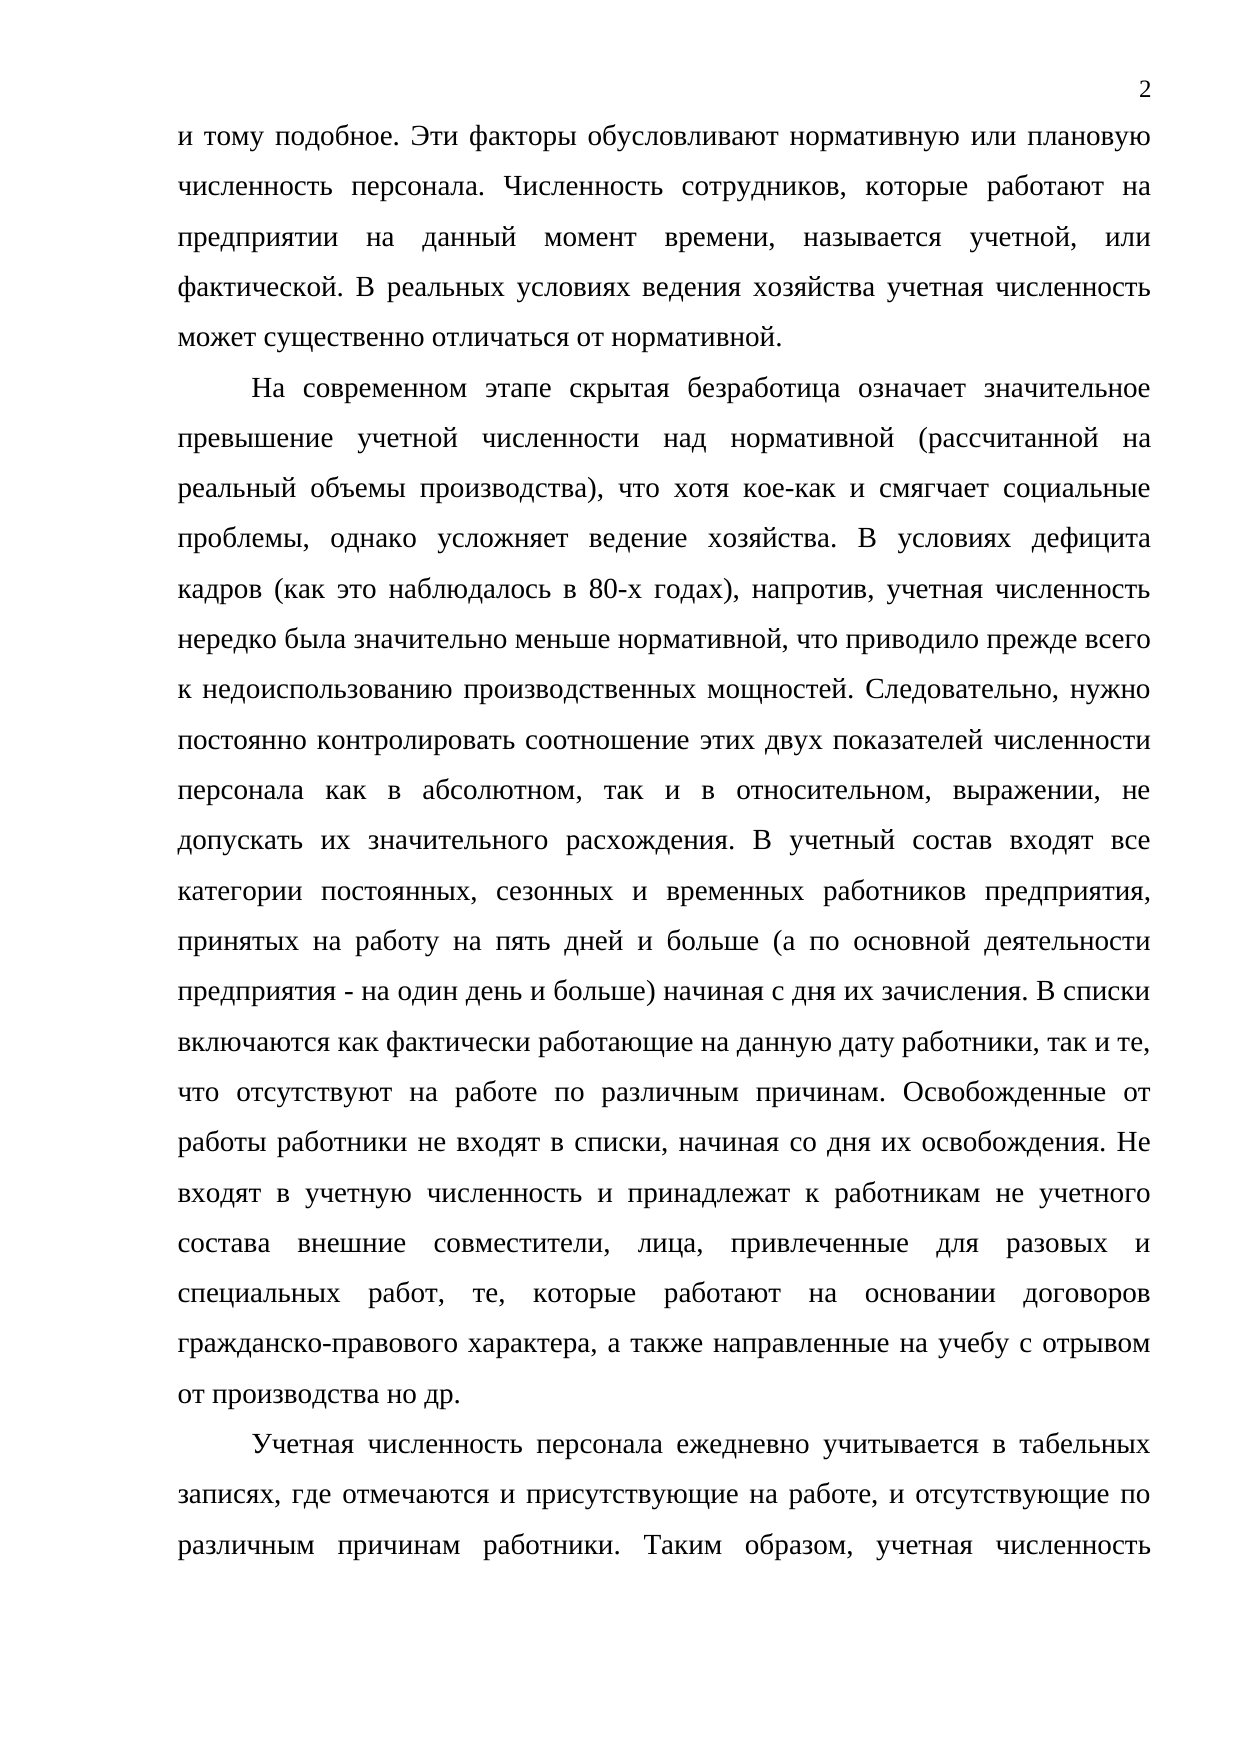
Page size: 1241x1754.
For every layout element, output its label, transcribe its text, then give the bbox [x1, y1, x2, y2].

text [177, 1426, 1152, 1560]
text На современном этапе скрытая безработица означает значительное превышение учетной численности над нормативной (рассчитанной на реальный объемы производства), что хотя кое-как и смягчает социальные проблемы, однако усложняет ведение хозяйства. В условиях дефицита кадров (как это наблюдалось в 80-х годах), напротив, учетная численность нередко была значительно меньше нормативной, что приводило прежде всего к недоиспользованию производственных мощностей. Следовательно, нужно постоянно контролировать соотношение этих двух показателей численности персонала как в абсолютном, так и в относительном, выражении, не допускать их значительного расхождения. В учетный состав входят все категории постоянных, сезонных и временных работников предприятия, принятых на работу на пять дней и больше (а по основной деятельности предприятия - на один день и больше) начиная с дня их зачисления. В списки включаются как фактически работающие на данную дату работники, так и те, что отсутствуют на работе по различным причинам. Освобожденные от работы работники не входят в списки, начиная со дня их освобождения. Не входят в учетную численность и принадлежат к работникам не учетного состава внешние совместители, лица, привлеченные для разовых и специальных работ, те, которые работают на основании договоров гражданско-правового характера, а также направленные на учебу с отрывом от производства но др. [177, 370, 1152, 1409]
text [177, 118, 1152, 353]
